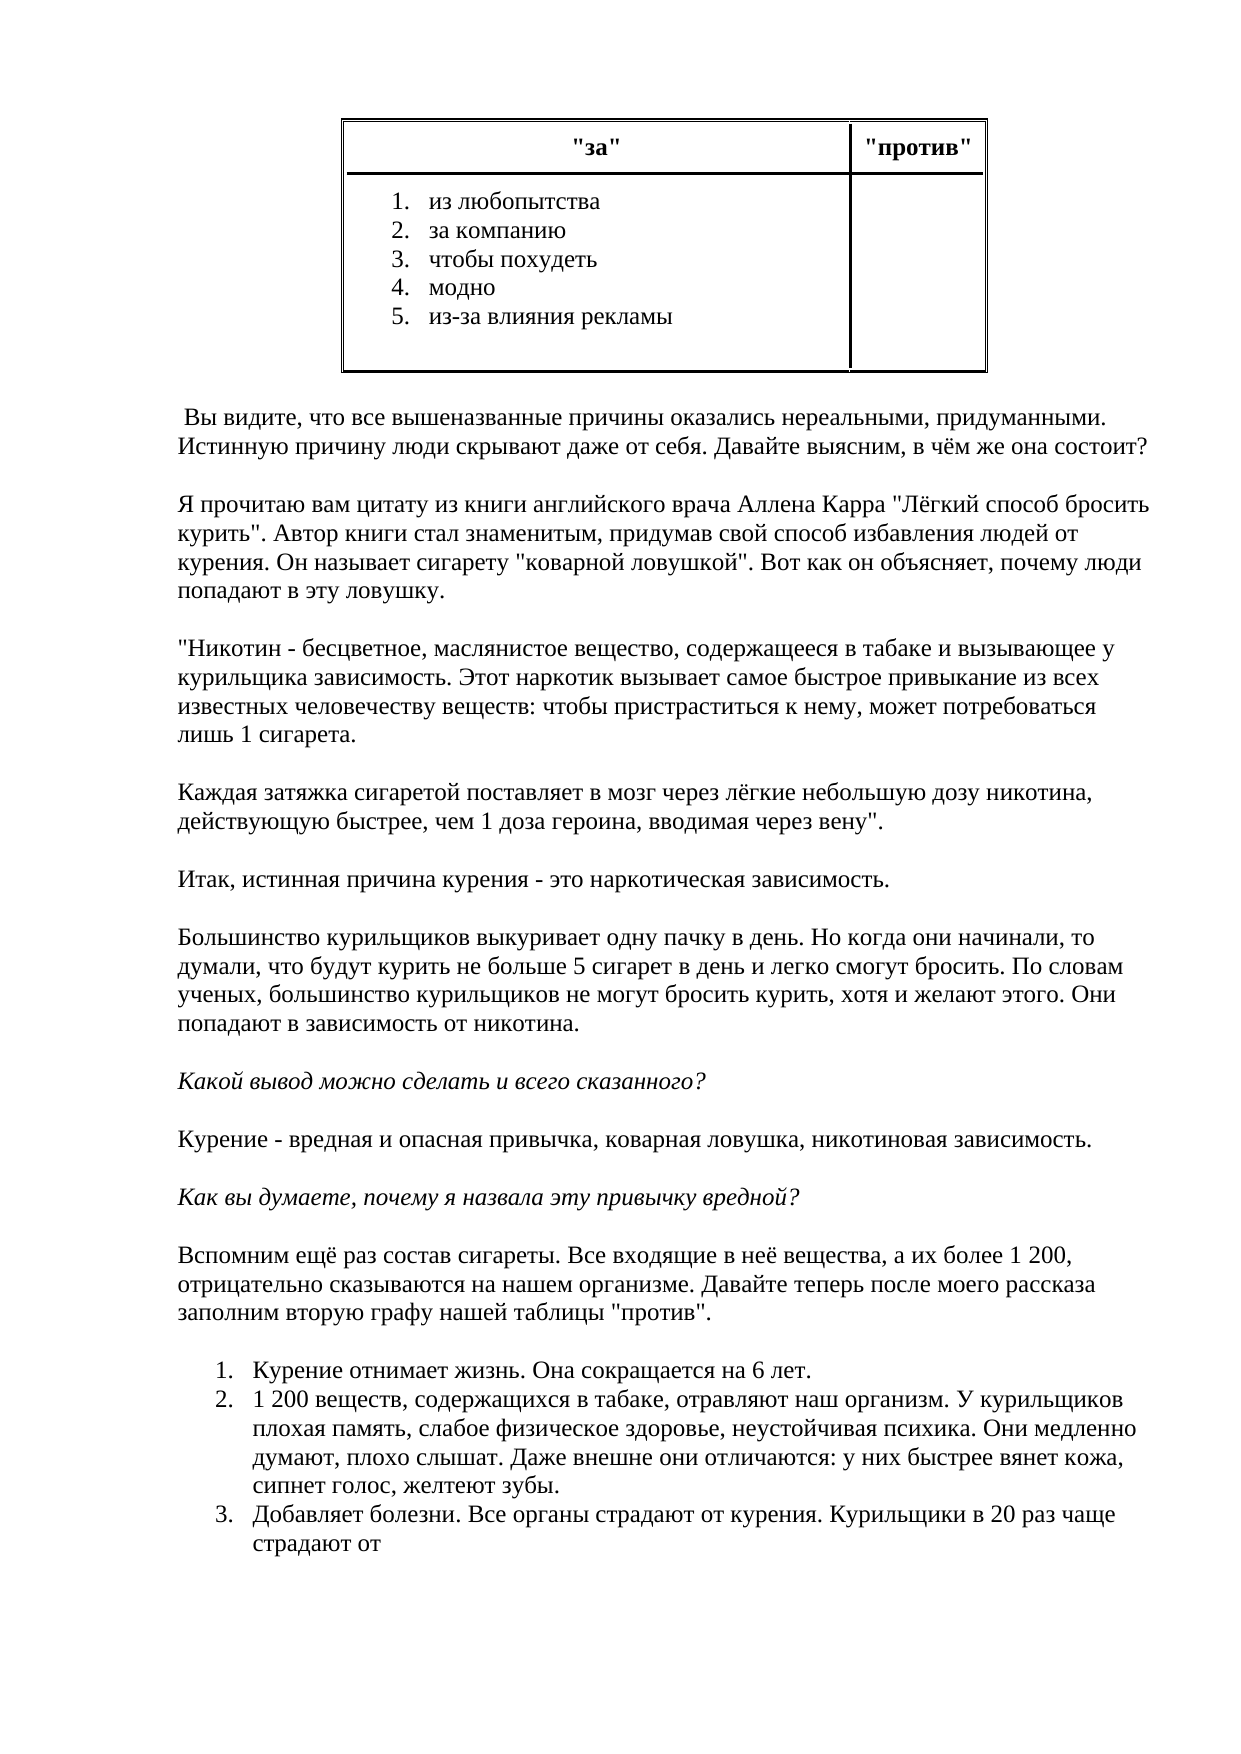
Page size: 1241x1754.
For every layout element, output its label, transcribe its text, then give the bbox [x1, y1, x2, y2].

text Как вы думаете, почему я назвала эту привычку вредной? [177, 1182, 1152, 1211]
text Какой вывод можно сделать и всего сказанного? [177, 1066, 1152, 1095]
table_cell [850, 172, 985, 370]
table_cell из любопытства за компанию чтобы похудеть модно из-за влияния рекламы [344, 172, 850, 370]
table_header "против" [850, 122, 985, 172]
list Курение отнимает жизнь. Она сокращается на 6 лет. [215, 1355, 1152, 1384]
text Большинство курильщиков выкуривает одну пачку в день. Но когда они начинали, то думали, что будут курить не больше 5 сигарет в день и легко смогут бросить. По словам ученых, большинство курильщиков не могут бросить курить, хотя и желают этого. Они попадают в зависимость от никотина. [177, 922, 1152, 1037]
text Вы видите, что все вышеназванные причины оказались нереальными, придуманными. Истинную причину люди скрывают даже от себя. Давайте выясним, в чём же она состоит? [177, 402, 1152, 460]
text Курение - вредная и опасная привычка, коварная ловушка, никотиновая зависимость. [177, 1124, 1152, 1153]
text Каждая затяжка сигаретой поставляет в мозг через лёгкие небольшую дозу никотина, действующую быстрее, чем 1 доза героина, вводимая через вену". [177, 777, 1152, 835]
text Я прочитаю вам цитату из книги английского врача Аллена Карра "Лёгкий способ бросить курить". Автор книги стал знаменитым, придумав свой способ избавления людей от курения. Он называет сигарету "коварной ловушкой". Вот как он объясняет, почему люди попадают в эту ловушку. [177, 489, 1152, 604]
table_header "за" [344, 120, 850, 172]
list 1 200 веществ, содержащихся в табаке, отравляют наш организм. У курильщиков плохая память, слабое физическое здоровье, неустойчивая психика. Они медленно думают, плохо слышат. Даже внешне они отличаются: у них быстрее вянет кожа, сипнет голос, желтеют зубы. [215, 1384, 1152, 1499]
text Итак, истинная причина курения - это наркотическая зависимость. [177, 864, 1152, 893]
list Добавляет болезни. Все органы страдают от курения. Курильщики в 20 раз чаще страдают от [215, 1499, 1152, 1557]
text Вспомним ещё раз состав сигареты. Все входящие в неё вещества, а их более 1 200, отрицательно сказываются на нашем организме. Давайте теперь после моего рассказа заполним вторую графу нашей таблицы "против". [177, 1240, 1152, 1326]
text "Никотин - бесцветное, маслянистое вещество, содержащееся в табаке и вызывающее у курильщика зависимость. Этот наркотик вызывает самое быстрое привыкание из всех известных человечеству веществ: чтобы пристраститься к нему, может потребоваться лишь 1 сигарета. [177, 633, 1152, 748]
